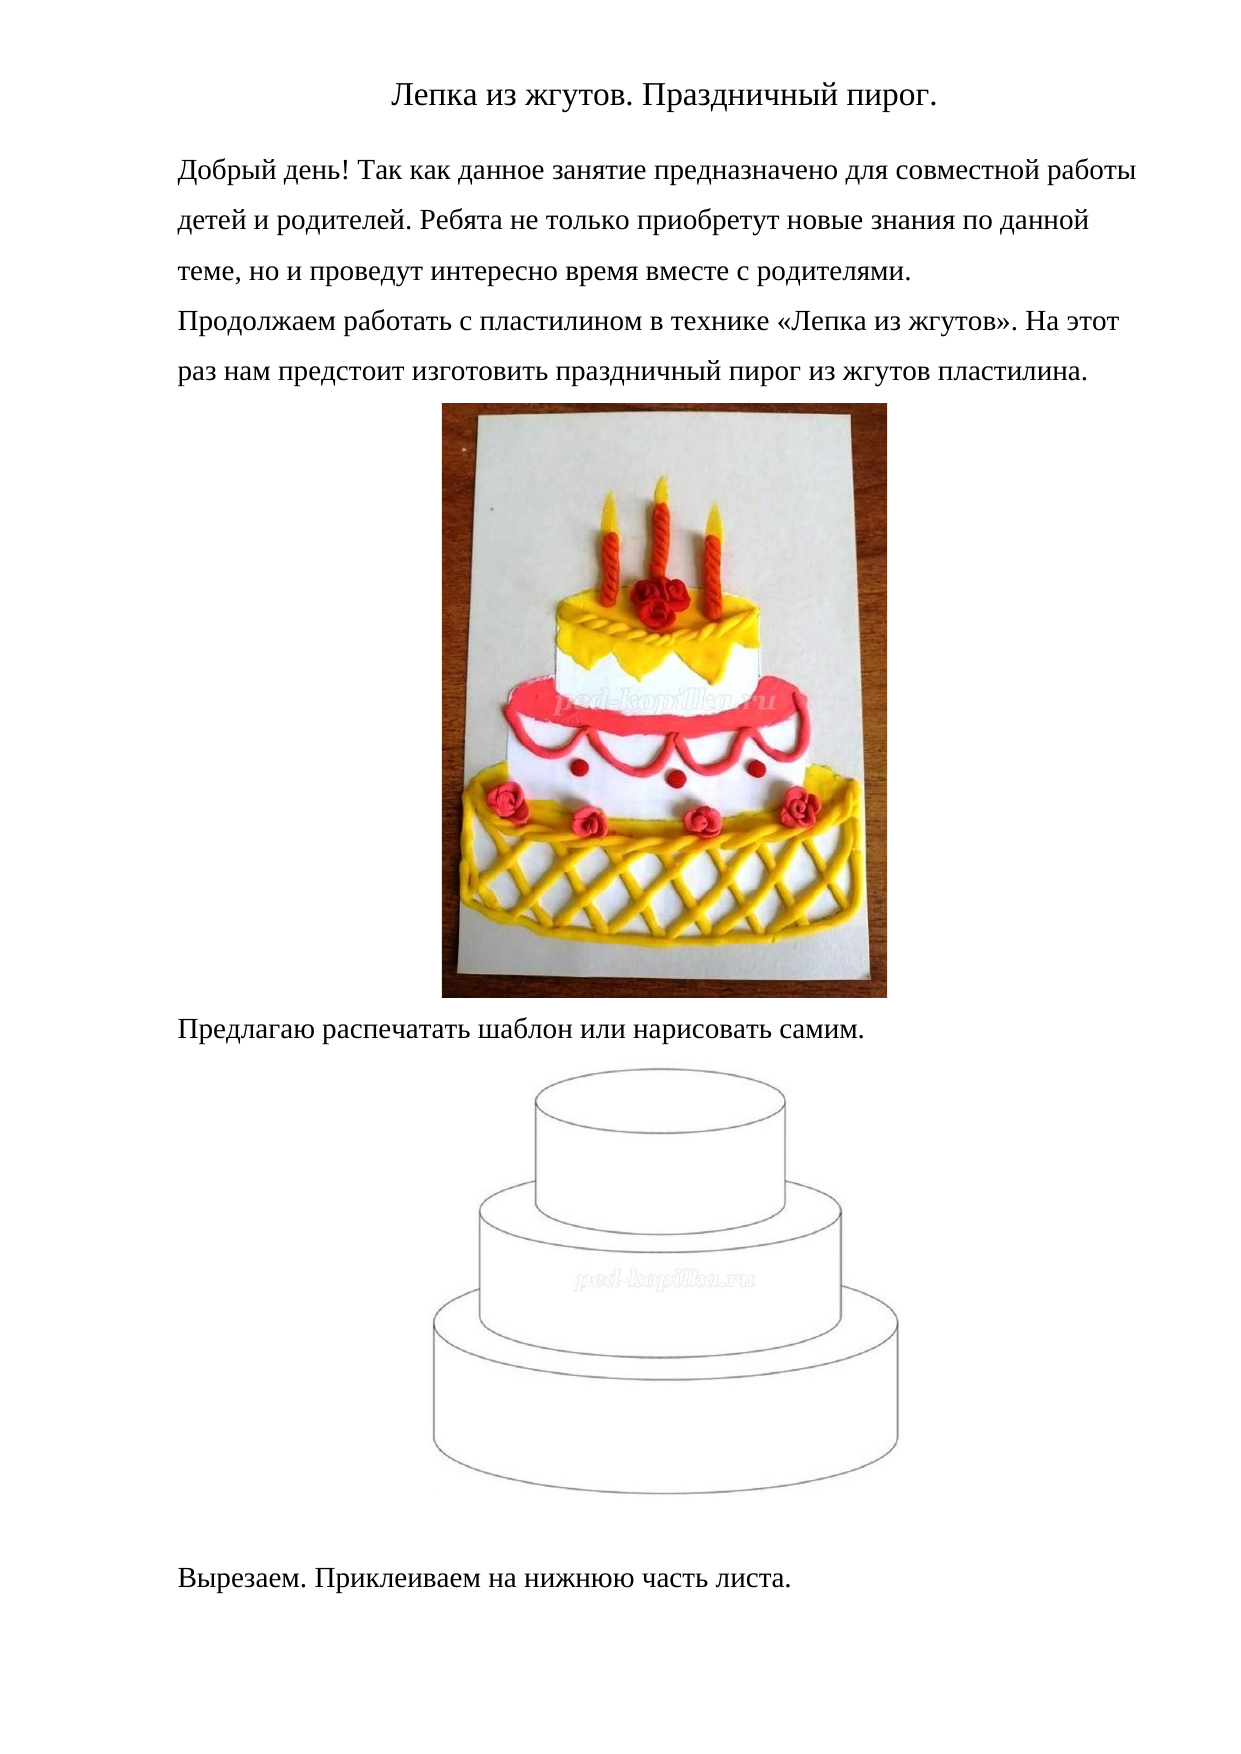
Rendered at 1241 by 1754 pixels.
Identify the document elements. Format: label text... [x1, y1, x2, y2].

text Вырезаем. Приклеиваем на нижнюю часть листа. [177, 1560, 1152, 1594]
text Предлагаю распечатать шаблон или нарисовать самим. [177, 1011, 1152, 1045]
text Добрый день! Так как данное занятие предназначено для совместной работы детей и родителей. Ребята не только приобретут новые знания по данной теме, но и проведут интересно время вместе с родителями. [177, 152, 1152, 286]
text Продолжаем работать с пластилином в технике «Лепка из жгутов». На этот раз нам предстоит изготовить праздничный пирог из жгутов пластилина. [177, 303, 1152, 387]
picture [426, 1061, 903, 1497]
picture [441, 403, 888, 998]
text Лепка из жгутов. Праздничный пирог. [177, 74, 1152, 112]
